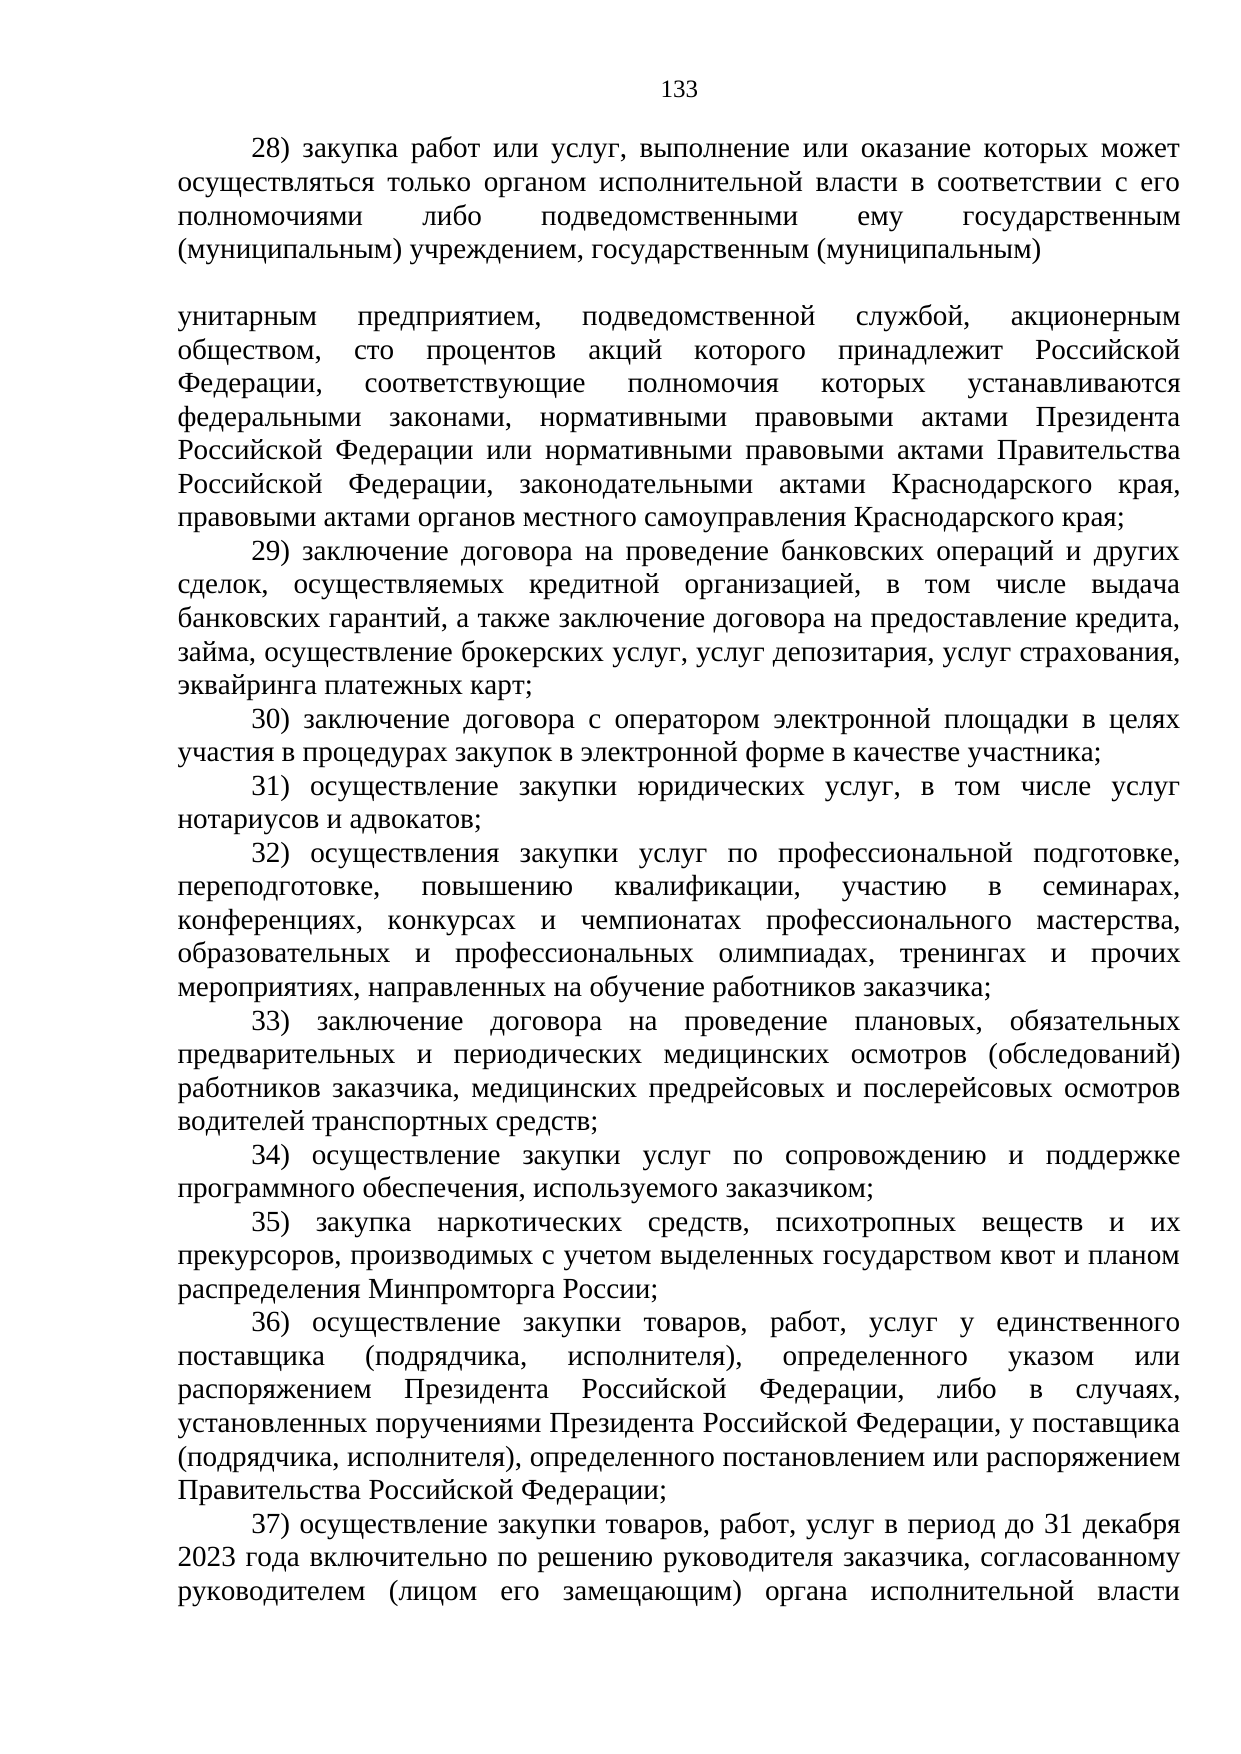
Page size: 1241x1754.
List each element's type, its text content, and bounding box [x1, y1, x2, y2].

text 32) осуществления закупки услуг по профессиональной подготовке, переподготовке, повышению квалификации, участию в семинарах, конференциях, конкурсах и чемпионатах профессионального мастерства, образовательных и профессиональных олимпиадах, тренингах и прочих мероприятиях, направленных на обучение работников заказчика; [177, 835, 1181, 1003]
text 36) осуществление закупки товаров, работ, услуг у единственного поставщика (подрядчика, исполнителя), определенного указом или распоряжением Президента Российской Федерации, либо в случаях, установленных поручениями Президента Российской Федерации, у поставщика (подрядчика, исполнителя), определенного постановлением или распоряжением Правительства Российской Федерации; [177, 1304, 1181, 1506]
text 29) заключение договора на проведение банковских операций и других сделок, осуществляемых кредитной организацией, в том числе выдача банковских гарантий, а также заключение договора на предоставление кредита, займа, осуществление брокерских услуг, услуг депозитария, услуг страхования, эквайринга платежных карт; [177, 533, 1181, 701]
text 31) осуществление закупки юридических услуг, в том числе услуг нотариусов и адвокатов; [177, 768, 1181, 835]
text 35) закупка наркотических средств, психотропных веществ и их прекурсоров, производимых с учетом выделенных государством квот и планом распределения Минпромторга России; [177, 1204, 1181, 1304]
text унитарным предприятием, подведомственной службой, акционерным обществом, сто процентов акций которого принадлежит Российской Федерации, соответствующие полномочия которых устанавливаются федеральными законами, нормативными правовыми актами Президента Российской Федерации или нормативными правовыми актами Правительства Российской Федерации, законодательными актами Краснодарского края, правовыми актами органов местного самоуправления Краснодарского края; [177, 298, 1181, 533]
text 30) заключение договора с оператором электронной площадки в целях участия в процедурах закупок в электронной форме в качестве участника; [177, 701, 1181, 768]
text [177, 1506, 1181, 1606]
text 34) осуществление закупки услуг по сопровождению и поддержке программного обеспечения, используемого заказчиком; [177, 1137, 1181, 1204]
text 33) заключение договора на проведение плановых, обязательных предварительных и периодических медицинских осмотров (обследований) работников заказчика, медицинских предрейсовых и послерейсовых осмотров водителей транспортных средств; [177, 1003, 1181, 1137]
text 28) закупка работ или услуг, выполнение или оказание которых может осуществляться только органом исполнительной власти в соответствии с его полномочиями либо подведомственными ему государственным (муниципальным) учреждением, государственным (муниципальным) [177, 131, 1181, 265]
